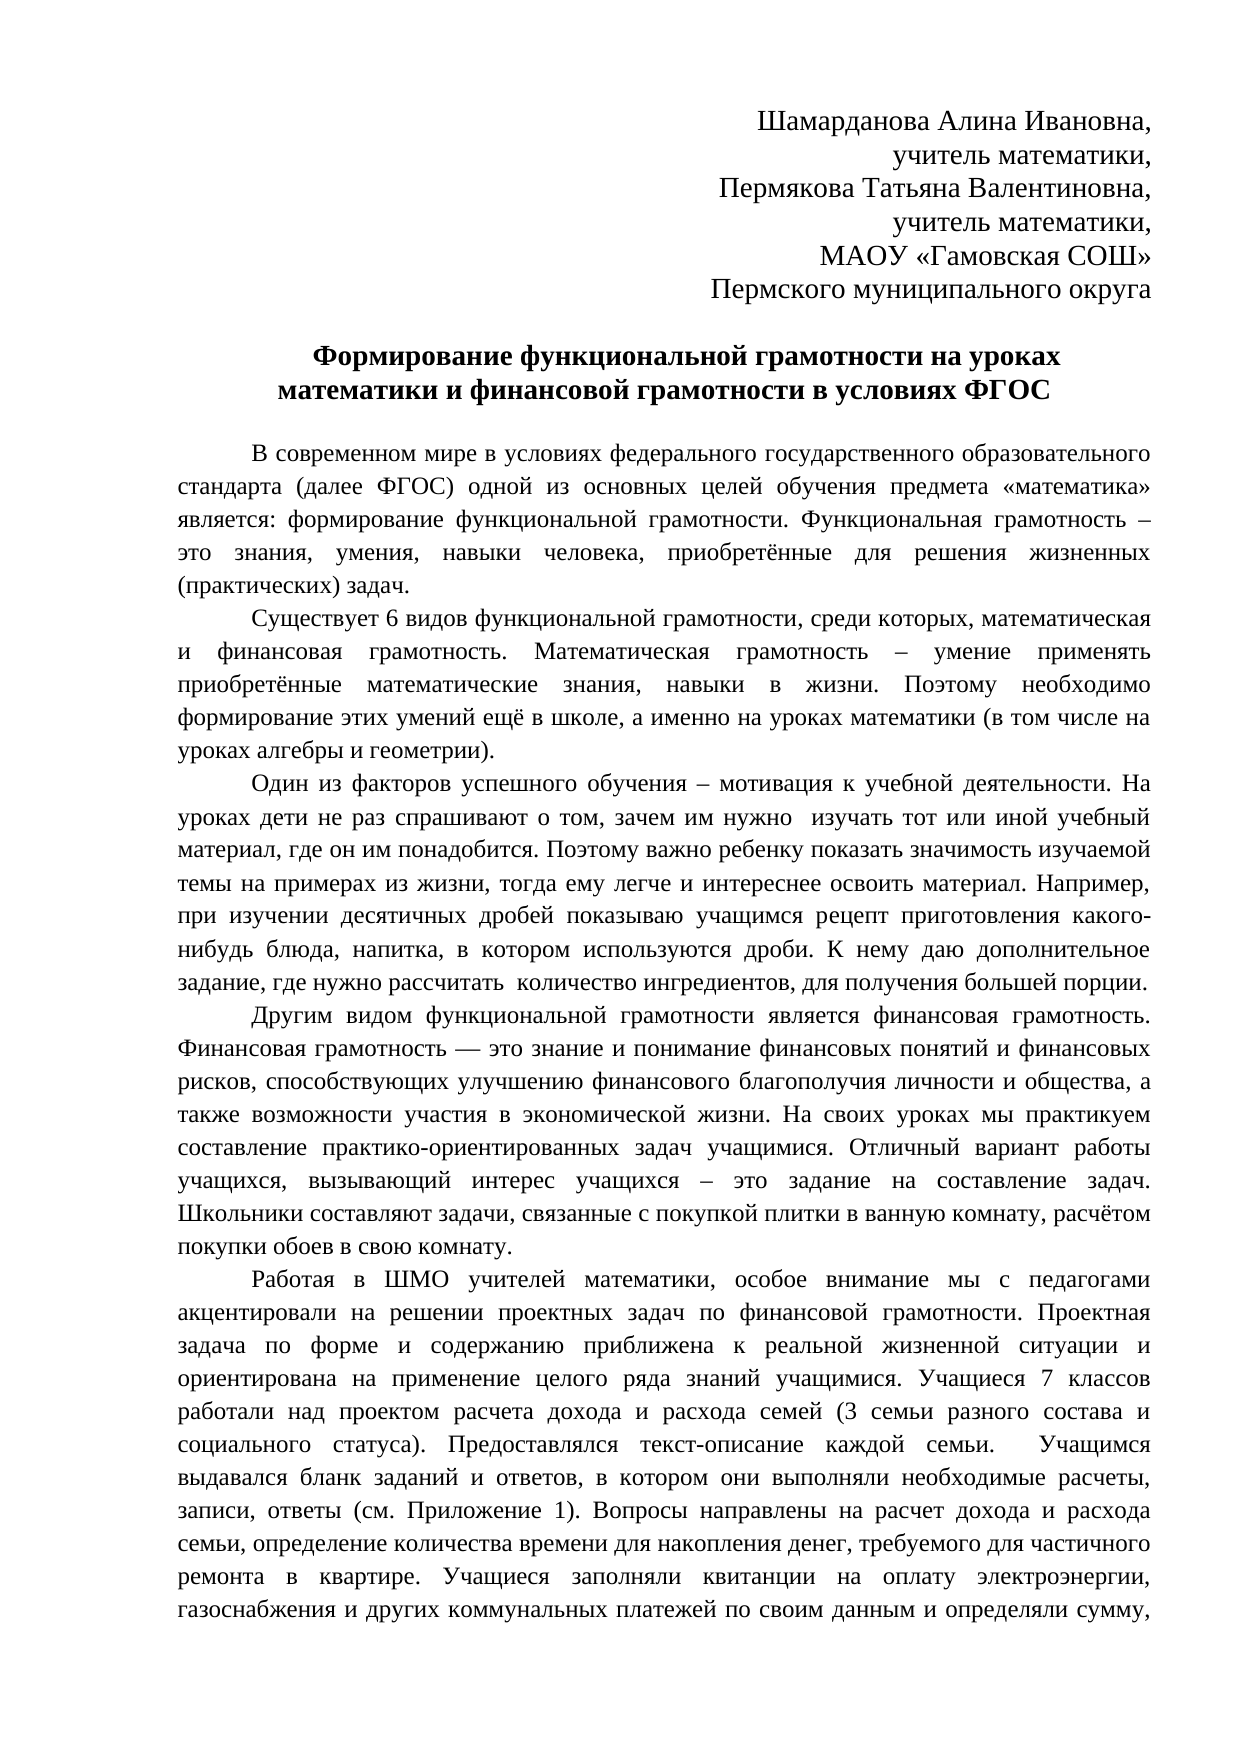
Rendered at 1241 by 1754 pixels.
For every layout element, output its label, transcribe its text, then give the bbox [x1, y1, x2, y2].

text Другим видом функциональной грамотности является финансовая грамотность. Финансовая грамотность — это знание и понимание финансовых понятий и финансовых рисков, способствующих улучшению финансового благополучия личности и общества, а также возможности участия в экономической жизни. На своих уроках мы практикуем составление практико-ориентированных задач учащимися. Отличный вариант работы учащихся, вызывающий интерес учащихся – это задание на составление задач. Школьники составляют задачи, связанные с покупкой плитки в ванную комнату, расчётом покупки обоев в свою комнату. [177, 1000, 1152, 1259]
text Пермякова Татьяна Валентиновна, [177, 171, 1152, 204]
text Один из факторов успешного обучения – мотивация к учебной деятельности. На уроках дети не раз спрашивают о том, зачем им нужно изучать тот или иной учебный материал, где он им понадобится. Поэтому важно ребенку показать значимость изучаемой темы на примерах из жизни, тогда ему легче и интереснее освоить материал. Например, при изучении десятичных дробей показываю учащимся рецепт приготовления какого-нибудь блюда, напитка, в котором используются дроби. К нему даю дополнительное задание, где нужно рассчитать количество ингредиентов, для получения большей порции. [177, 768, 1152, 995]
text Существует 6 видов функциональной грамотности, среди которых, математическая и финансовая грамотность. Математическая грамотность – умение применять приобретённые математические знания, навыки в жизни. Поэтому необходимо формирование этих умений ещё в школе, а именно на уроках математики (в том числе на уроках алгебры и геометрии). [177, 603, 1152, 764]
text Шамарданова Алина Ивановна, [177, 103, 1152, 137]
text учитель математики, [177, 204, 1152, 238]
text учитель математики, [177, 137, 1152, 171]
text Формирование функциональной грамотности на уроках математики и финансовой грамотности в условиях ФГОС [177, 338, 1152, 405]
text В современном мире в условиях федерального государственного образовательного стандарта (далее ФГОС) одной из основных целей обучения предмета «математика» является: формирование функциональной грамотности. Функциональная грамотность – это знания, умения, навыки человека, приобретённые для решения жизненных (практических) задач. [177, 438, 1152, 599]
text Пермского муниципального округа [177, 271, 1152, 305]
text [177, 1264, 1152, 1623]
text МАОУ «Гамовская СОШ» [177, 238, 1152, 271]
